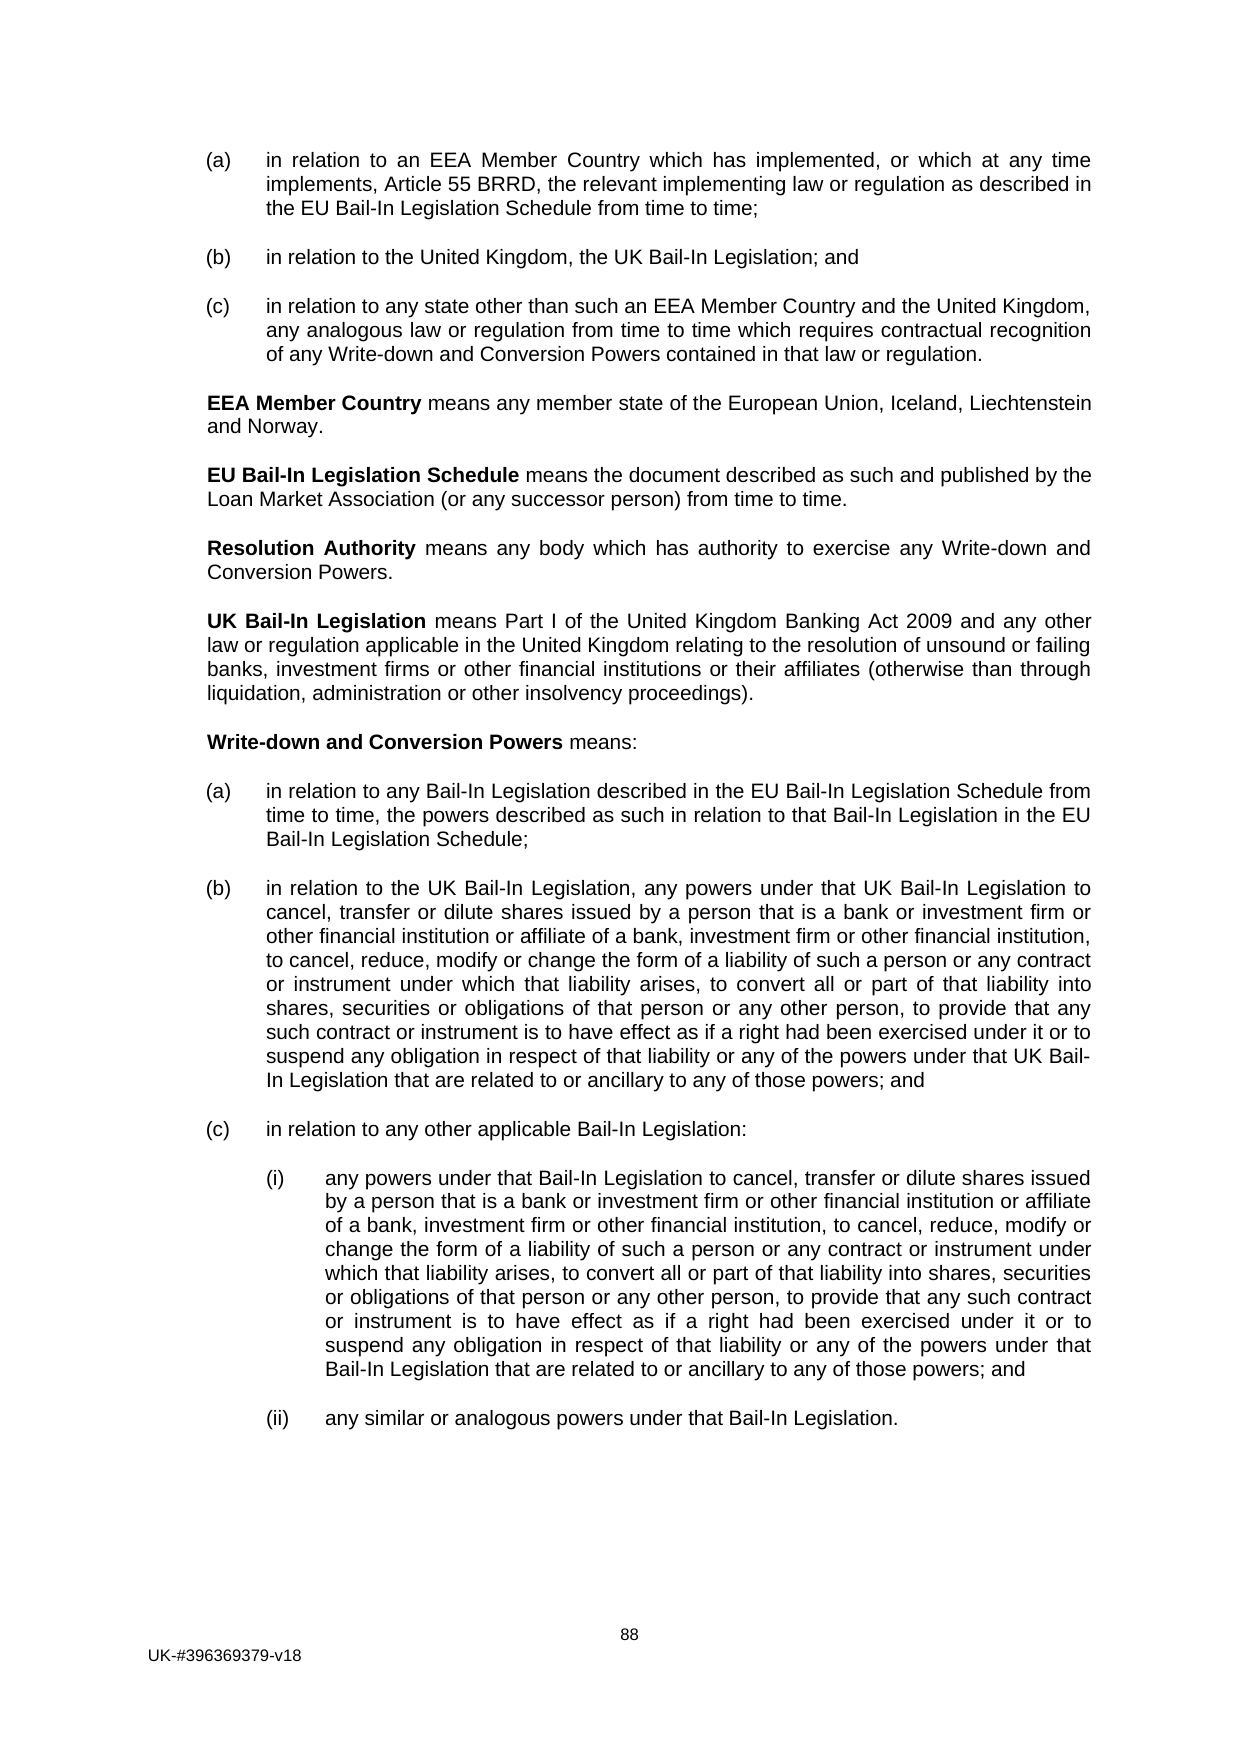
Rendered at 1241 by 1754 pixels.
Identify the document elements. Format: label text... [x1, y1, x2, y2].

text Resolution Authority means any body which has authority to exercise any Write-down and Conversion Powers. [207, 536, 1092, 584]
text in relation to the United Kingdom, the UK Bail-In Legislation; and [206, 244, 1092, 268]
text EEA Member Country means any member state of the European Union, Iceland, Liechtenstein and Norway. [207, 390, 1092, 438]
text any similar or analogous powers under that Bail-In Legislation. [266, 1406, 1092, 1430]
text in relation to an EEA Member Country which has implemented, or which at any time implements, Article 55 BRRD, the relevant implementing law or regulation as described in the EU Bail-In Legislation Schedule from time to time; [206, 148, 1092, 219]
text any powers under that Bail-In Legislation to cancel, transfer or dilute shares issued by a person that is a bank or investment firm or other financial institution or affiliate of a bank, investment firm or other financial institution, to cancel, reduce, modify or change the form of a liability of such a person or any contract or instrument under which that liability arises, to convert all or part of that liability into shares, securities or obligations of that person or any other person, to provide that any such contract or instrument is to have effect as if a right had been exercised under it or to suspend any obligation in respect of that liability or any of the powers under that Bail-In Legislation that are related to or ancillary to any of those powers; and [266, 1165, 1092, 1381]
text Write-down and Conversion Powers means: [207, 730, 1092, 754]
text in relation to any state other than such an EEA Member Country and the United Kingdom, any analogous law or regulation from time to time which requires contractual recognition of any Write-down and Conversion Powers contained in that law or regulation. [206, 293, 1092, 365]
text UK Bail-In Legislation means Part I of the United Kingdom Banking Act 2009 and any other law or regulation applicable in the United Kingdom relating to the resolution of unsound or failing banks, investment firms or other financial institutions or their affiliates (otherwise than through liquidation, administration or other insolvency proceedings). [207, 609, 1092, 705]
list in relation to any Bail-In Legislation described in the EU Bail-In Legislation Schedule from time to time, the powers described as such in relation to that Bail-In Legislation in the EU Bail-In Legislation Schedule; [206, 779, 1092, 851]
text in relation to the UK Bail-In Legislation, any powers under that UK Bail-In Legislation to cancel, transfer or dilute shares issued by a person that is a bank or investment firm or other financial institution or affiliate of a bank, investment firm or other financial institution, to cancel, reduce, modify or change the form of a liability of such a person or any contract or instrument under which that liability arises, to convert all or part of that liability into shares, securities or obligations of that person or any other person, to provide that any such contract or instrument is to have effect as if a right had been exercised under it or to suspend any obligation in respect of that liability or any of the powers under that UK Bail-In Legislation that are related to or ancillary to any of those powers; and [206, 876, 1092, 1091]
text in relation to any other applicable Bail-In Legislation: [206, 1116, 1092, 1140]
text EU Bail-In Legislation Schedule means the document described as such and published by the Loan Market Association (or any successor person) from time to time. [207, 463, 1092, 511]
